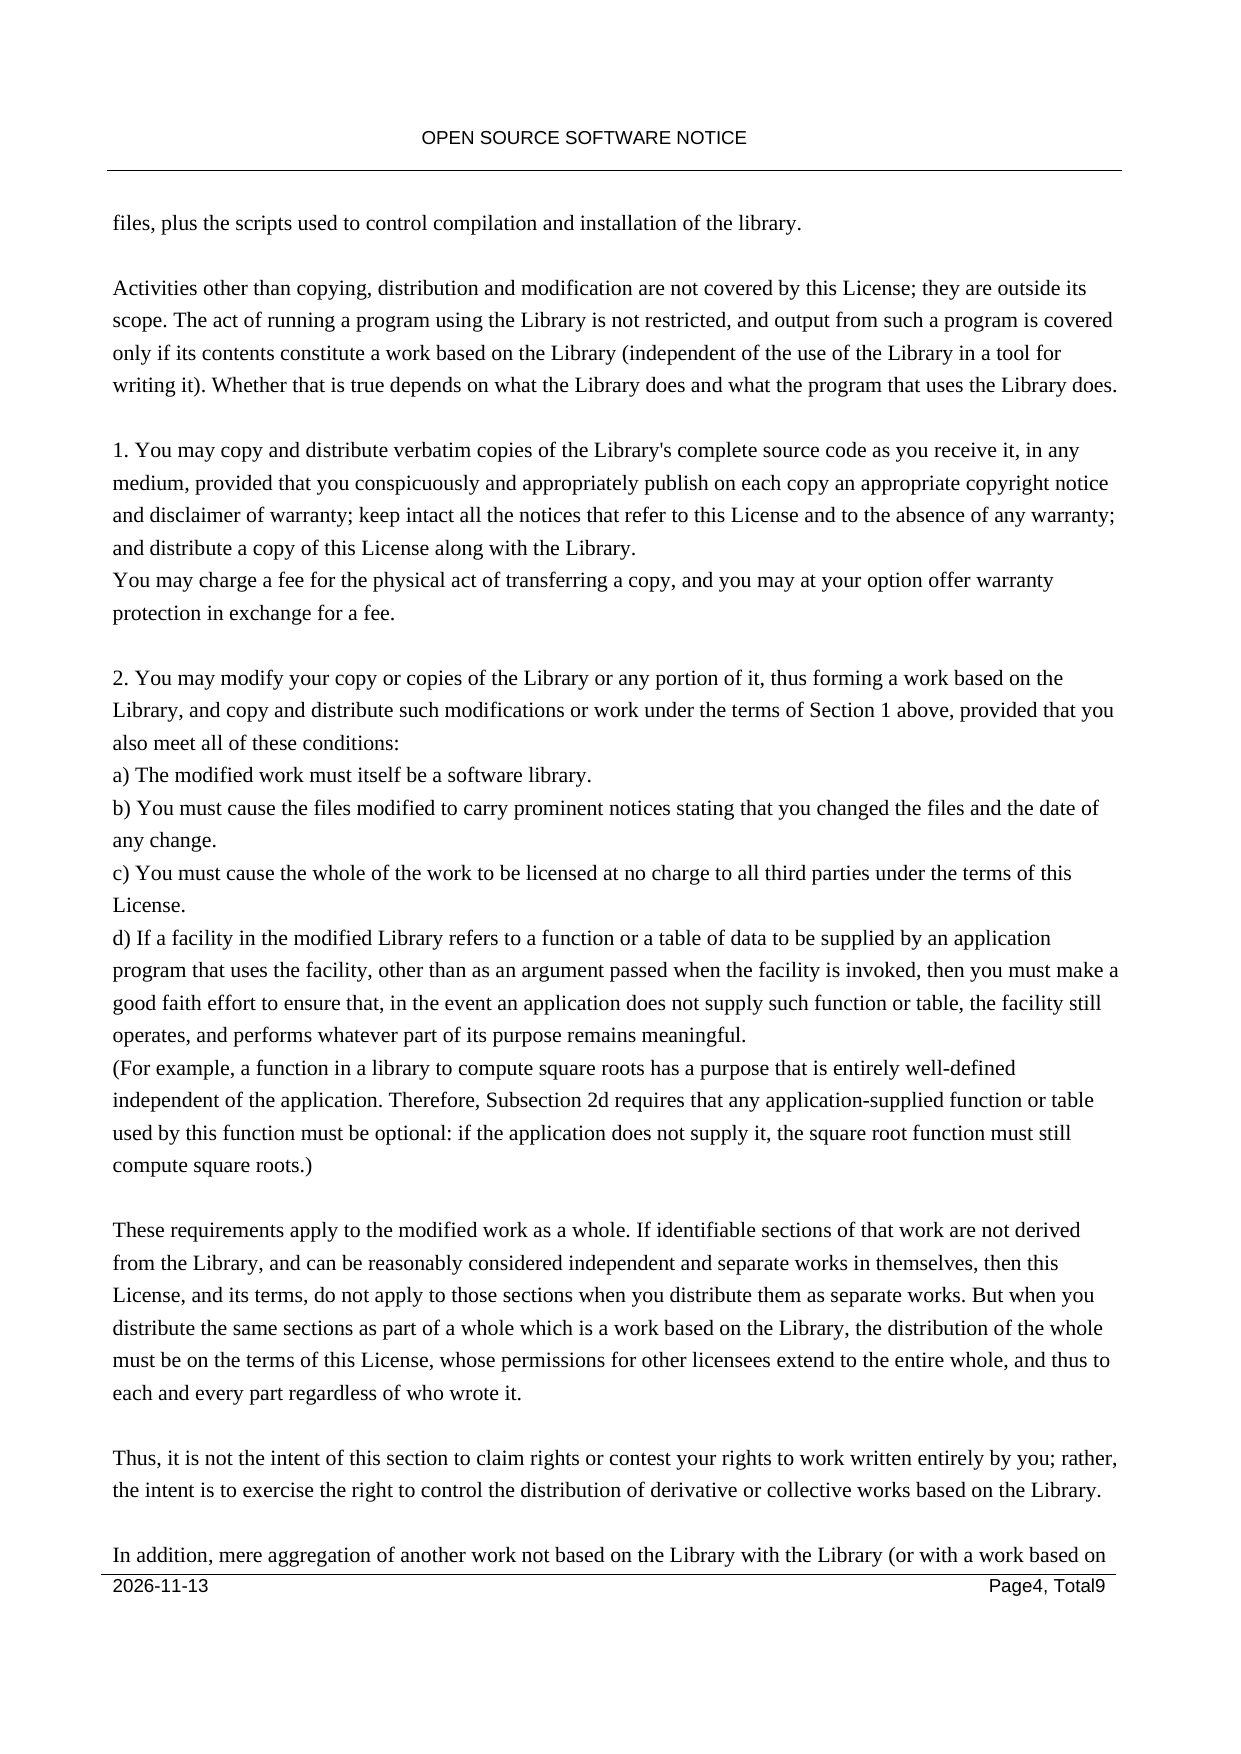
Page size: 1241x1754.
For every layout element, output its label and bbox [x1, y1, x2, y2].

text [112, 206, 1128, 1571]
